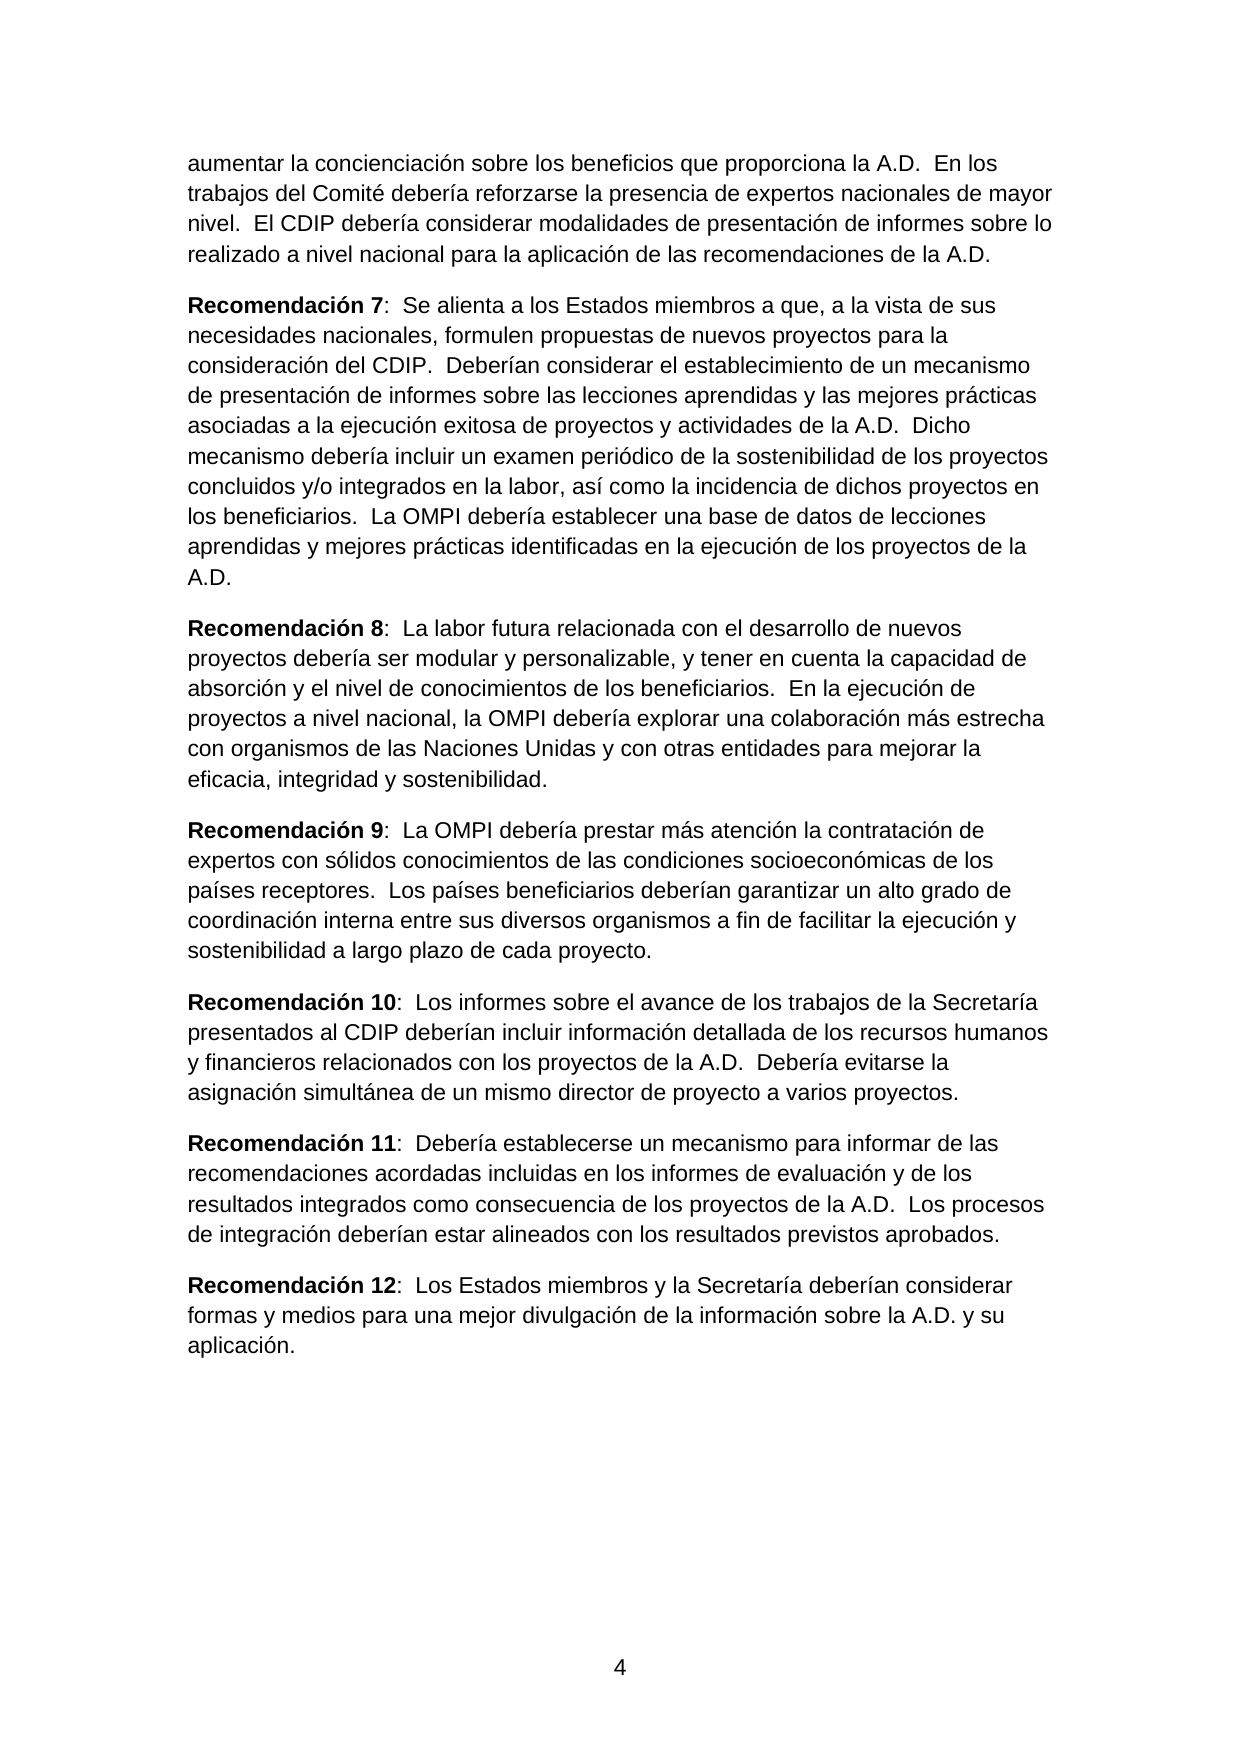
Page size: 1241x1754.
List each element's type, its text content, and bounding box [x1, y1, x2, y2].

text Recomendación 9: La OMPI debería prestar más atención la contratación de expertos con sólidos conocimientos de las condiciones socioeconómicas de los países receptores. Los países beneficiarios deberían garantizar un alto grado de coordinación interna entre sus diversos organismos a fin de facilitar la ejecución y sostenibilidad a largo plazo de cada proyecto. [187, 817, 1053, 964]
text Recomendación 7: Se alienta a los Estados miembros a que, a la vista de sus necesidades nacionales, formulen propuestas de nuevos proyectos para la consideración del CDIP. Deberían considerar el establecimiento de un mecanismo de presentación de informes sobre las lecciones aprendidas y las mejores prácticas asociadas a la ejecución exitosa de proyectos y actividades de la A.D. Dicho mecanismo debería incluir un examen periódico de la sostenibilidad de los proyectos concluidos y/o integrados en la labor, así como la incidencia de dichos proyectos en los beneficiarios. La OMPI debería establecer una base de datos de lecciones aprendidas y mejores prácticas identificadas en la ejecución de los proyectos de la A.D. [187, 292, 1053, 590]
text Recomendación 11: Debería establecerse un mecanismo para informar de las recomendaciones acordadas incluidas en los informes de evaluación y de los resultados integrados como consecuencia de los proyectos de la A.D. Los procesos de integración deberían estar alineados con los resultados previstos aprobados. [187, 1130, 1053, 1247]
text Recomendación 10: Los informes sobre el avance de los trabajos de la Secretaría presentados al CDIP deberían incluir información detallada de los recursos humanos y financieros relacionados con los proyectos de la A.D. Debería evitarse la asignación simultánea de un mismo director de proyecto a varios proyectos. [187, 988, 1053, 1106]
text Recomendación 12: Los Estados miembros y la Secretaría deberían considerar formas y medios para una mejor divulgación de la información sobre la A.D. y su aplicación. [187, 1272, 1053, 1359]
text Recomendación 8: La labor futura relacionada con el desarrollo de nuevos proyectos debería ser modular y personalizable, y tener en cuenta la capacidad de absorción y el nivel de conocimientos de los beneficiarios. En la ejecución de proyectos a nivel nacional, la OMPI debería explorar una colaboración más estrecha con organismos de las Naciones Unidas y con otras entidades para mejorar la eficacia, integridad y sostenibilidad. [187, 614, 1053, 792]
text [187, 150, 1053, 267]
